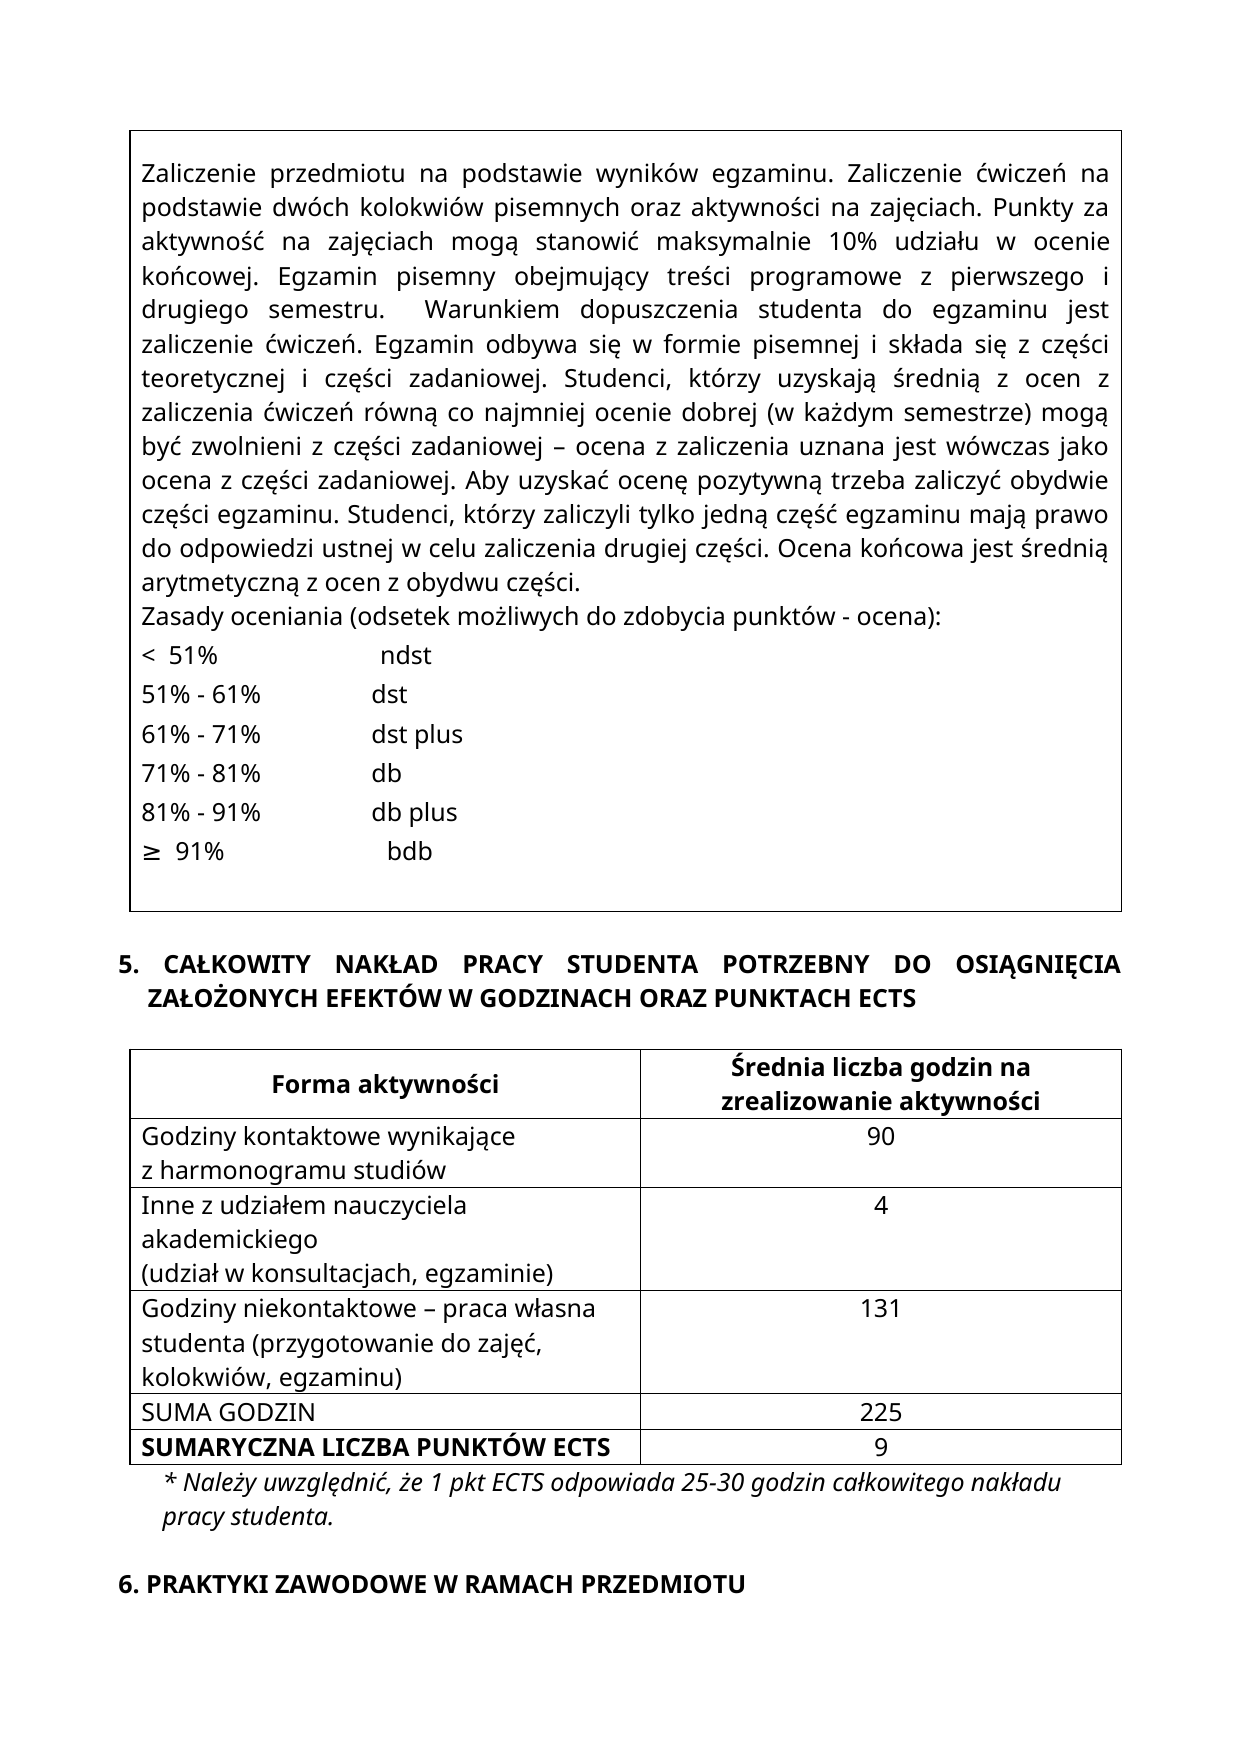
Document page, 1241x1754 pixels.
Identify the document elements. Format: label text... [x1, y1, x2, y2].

table_cell 90 [641, 1119, 1121, 1187]
text 6. PRAKTYKI ZAWODOWE W RAMACH PRZEDMIOTU [118, 1567, 1122, 1601]
table_cell Godziny kontaktowe wynikające z harmonogramu studiów [131, 1119, 640, 1187]
table_cell Inne z udziałem nauczyciela akademickiego (udział w konsultacjach, egzaminie) [131, 1188, 640, 1290]
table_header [131, 131, 1121, 911]
table_cell 225 [641, 1394, 1121, 1428]
table_cell SUMA GODZIN [131, 1394, 640, 1428]
table_cell Godziny niekontaktowe – praca własna studenta (przygotowanie do zajęć, kolokwiów, egzaminu) [131, 1291, 640, 1393]
table_cell 4 [641, 1188, 1121, 1290]
text 5. CAŁKOWITY NAKŁAD PRACY STUDENTA POTRZEBNY DO OSIĄGNIĘCIA ZAŁOŻONYCH EFEKTÓW W GODZINACH ORAZ PUNKTACH ECTS [118, 946, 1122, 1014]
table_cell 9 [641, 1430, 1121, 1463]
table_header Średnia liczba godzin na zrealizowanie aktywności [641, 1050, 1121, 1118]
table_cell SUMARYCZNA LICZBA PUNKTÓW ECTS [131, 1430, 640, 1463]
text * Należy uwzględnić, że 1 pkt ECTS odpowiada 25-30 godzin całkowitego nakładu pracy studenta. [162, 1465, 1122, 1533]
table_header Forma aktywności [131, 1050, 640, 1118]
table_cell 131 [641, 1291, 1121, 1393]
